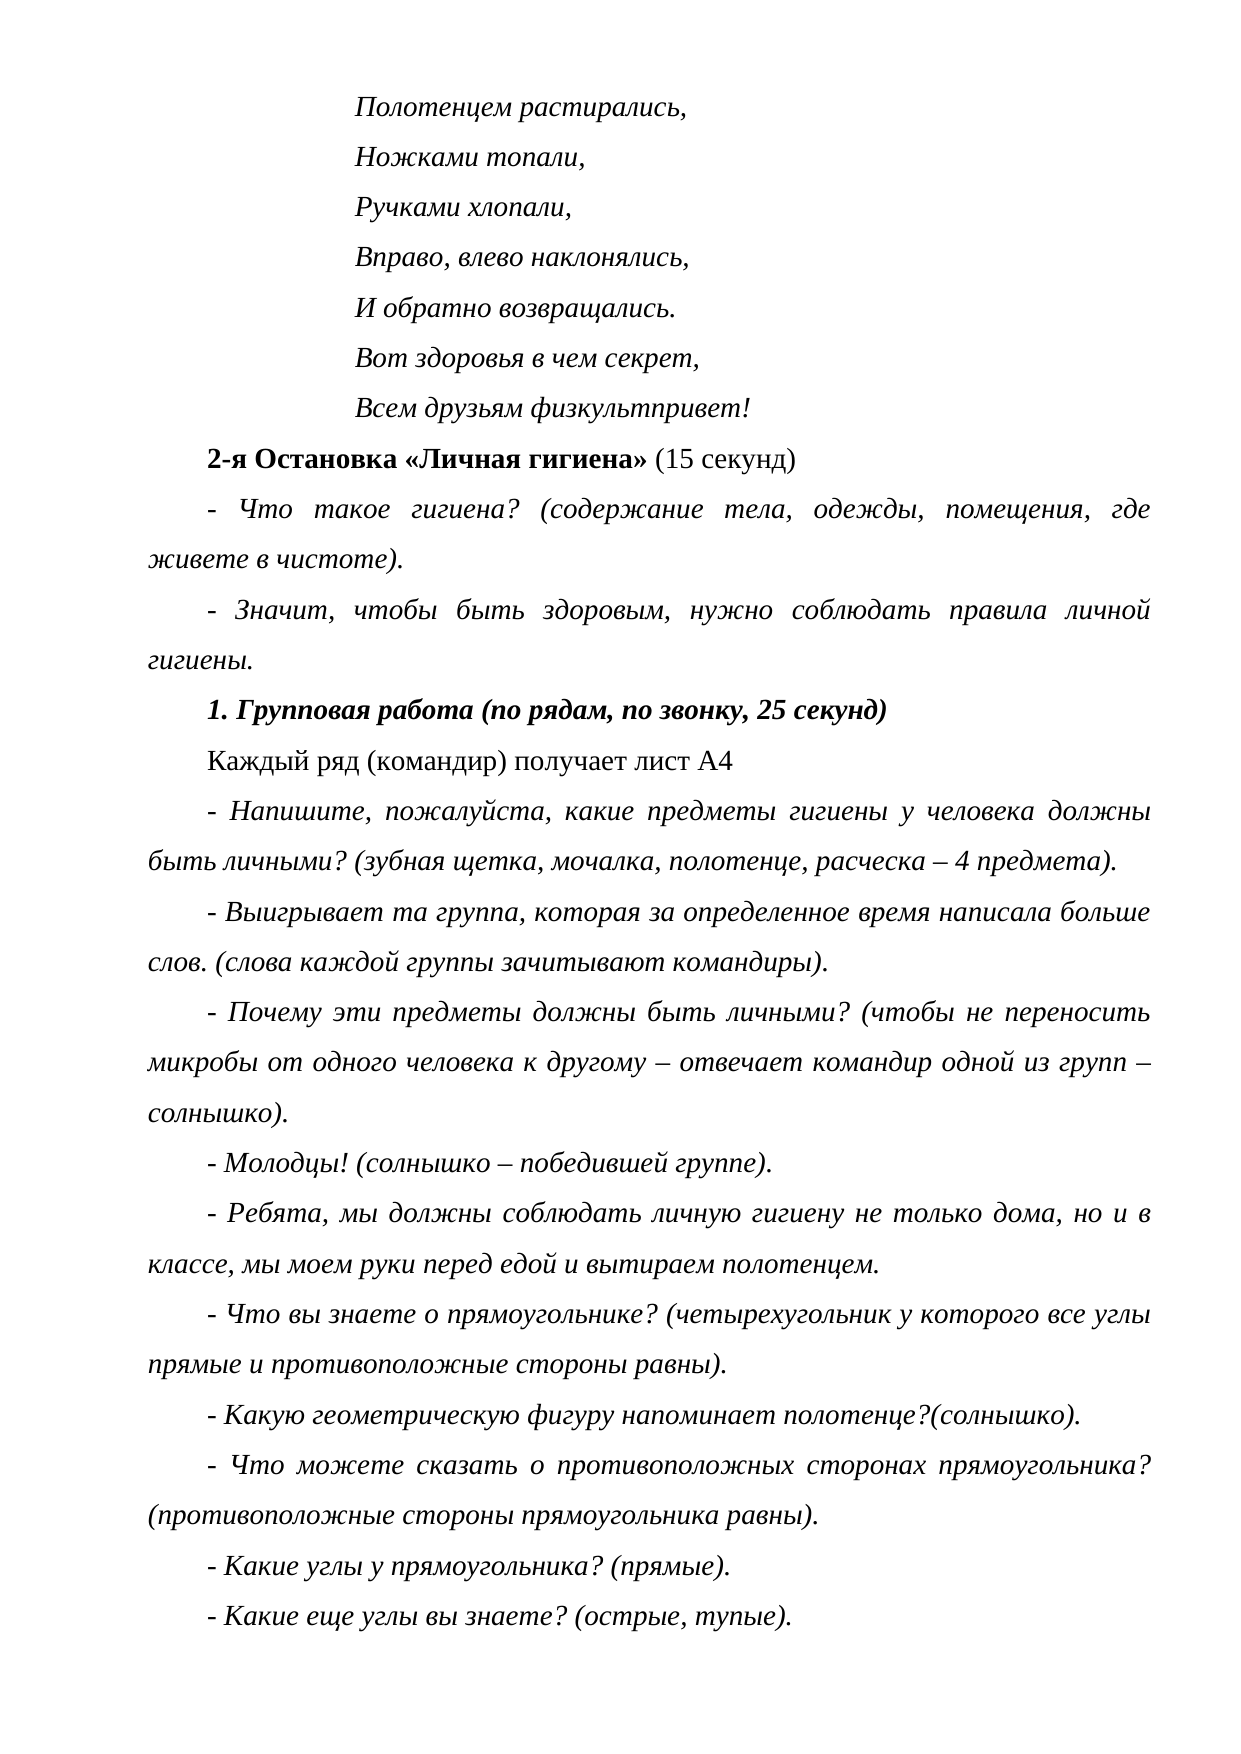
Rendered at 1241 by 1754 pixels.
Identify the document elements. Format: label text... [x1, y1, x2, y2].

text Вот здоровья в чем секрет, [354, 340, 1152, 374]
text Всем друзьям физкультпривет! [354, 391, 1152, 424]
text - Что можете сказать о противоположных сторонах прямоугольника? (противоположные стороны прямоугольника равны). [148, 1447, 1152, 1531]
text - Какую геометрическую фигуру напоминает полотенце?(солнышко). [148, 1397, 1152, 1430]
text Полотенцем растирались, [354, 89, 1152, 122]
text - Значит, чтобы быть здоровым, нужно соблюдать правила личной гигиены. [148, 592, 1152, 676]
text 2-я Остановка «Личная гигиена» (15 секунд) [148, 441, 1152, 474]
text - Ребята, мы должны соблюдать личную гигиену не только дома, но и в классе, мы моем руки перед едой и вытираем полотенцем. [148, 1196, 1152, 1279]
text Вправо, влево наклонялись, [354, 239, 1152, 273]
text - Почему эти предметы должны быть личными? (чтобы не переносить микробы от одного человека к другому – отвечает командир одной из групп – солнышко). [148, 994, 1152, 1128]
text - Что вы знаете о прямоугольнике? (четырехугольник у которого все углы прямые и противоположные стороны равны). [148, 1296, 1152, 1380]
text - Напишите, пожалуйста, какие предметы гигиены у человека должны быть личными? (зубная щетка, мочалка, полотенце, расческа – 4 предмета). [148, 793, 1152, 877]
text - Выигрывает та группа, которая за определенное время написала больше слов. (слова каждой группы зачитывают командиры). [148, 894, 1152, 977]
text Ножками топали, [354, 139, 1152, 172]
text - Какие углы у прямоугольника? (прямые). [148, 1548, 1152, 1581]
text - Молодцы! (солнышко – победившей группе). [148, 1145, 1152, 1179]
text Каждый ряд (командир) получает лист А4 [148, 743, 1152, 776]
text И обратно возвращались. [354, 290, 1152, 323]
text - Что такое гигиена? (содержание тела, одежды, помещения, где живете в чистоте). [148, 491, 1152, 575]
text 1. Групповая работа (по рядам, по звонку, 25 секунд) [148, 692, 1152, 726]
text - Какие еще углы вы знаете? (острые, тупые). [148, 1598, 1152, 1632]
text Ручками хлопали, [354, 189, 1152, 223]
